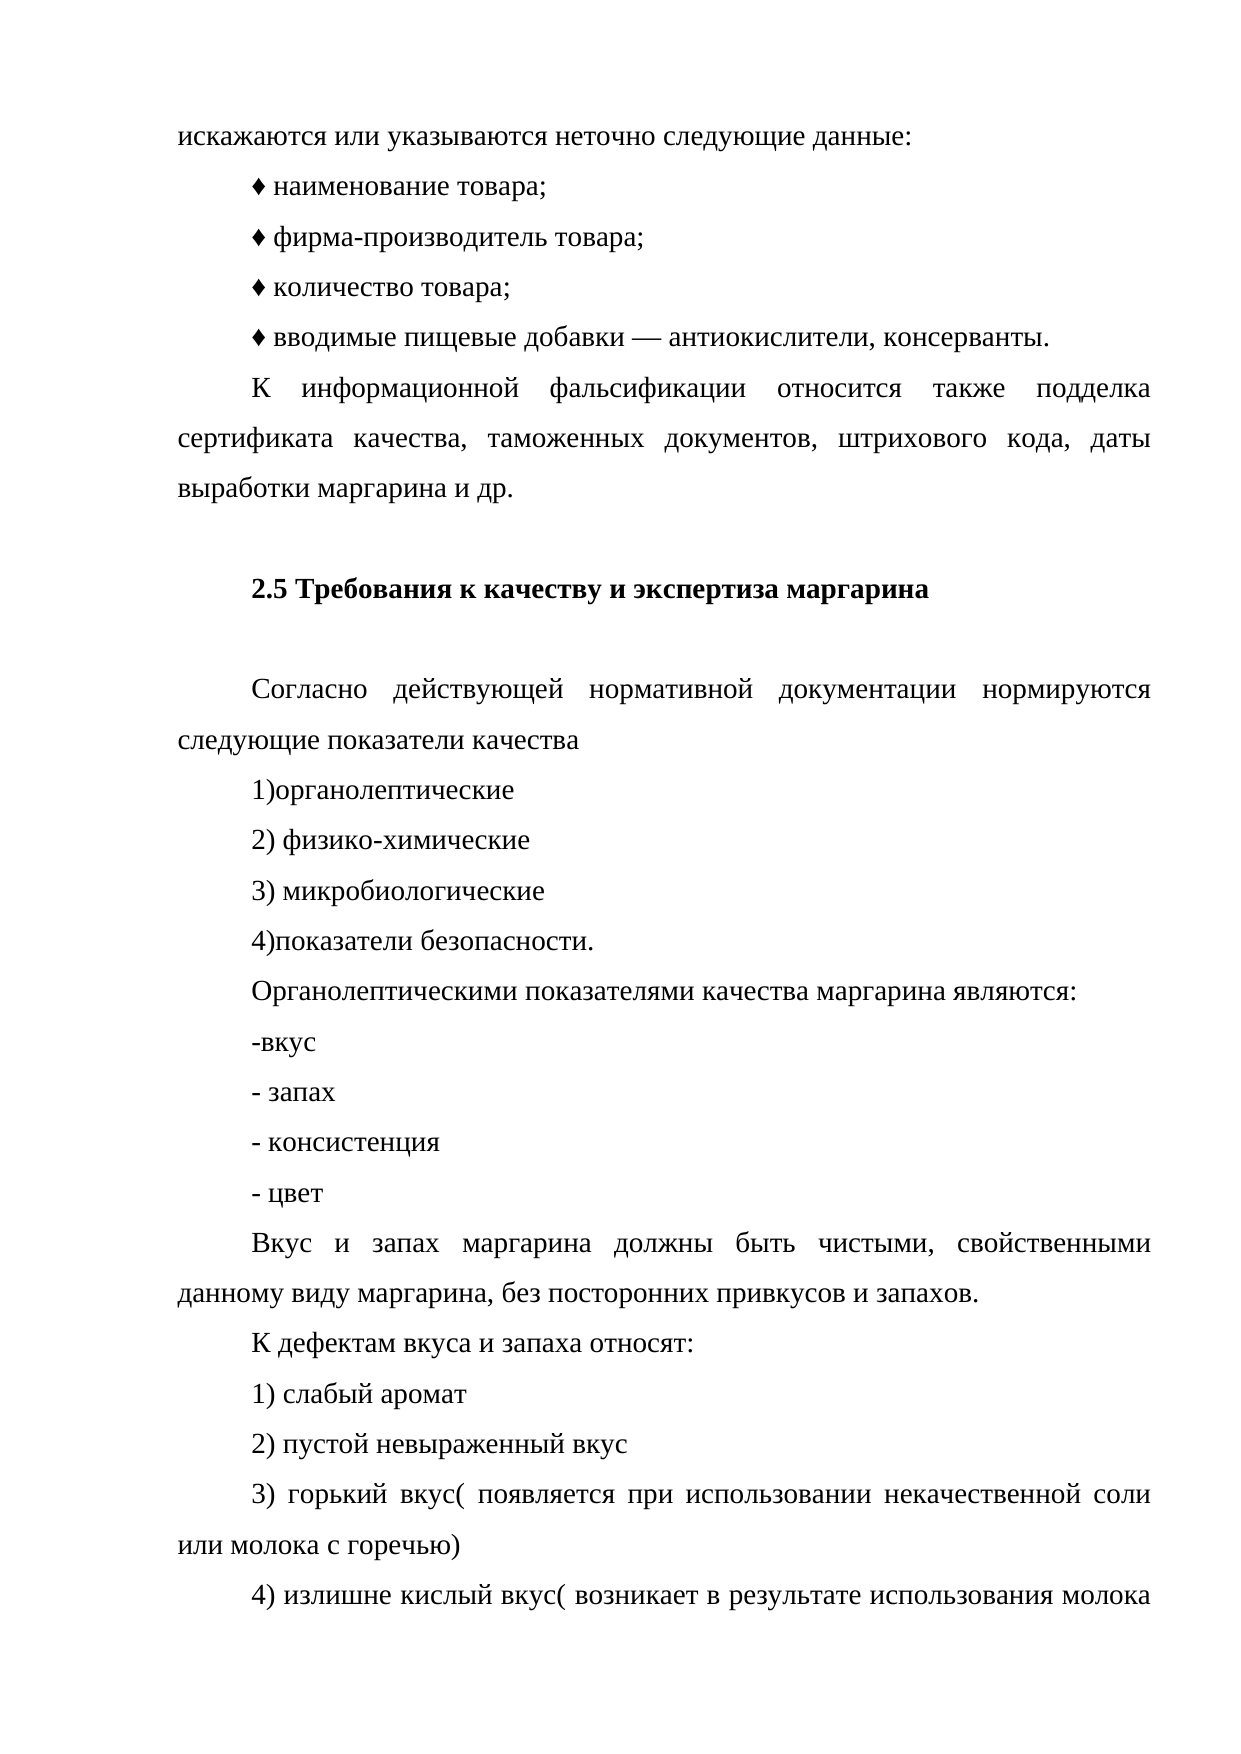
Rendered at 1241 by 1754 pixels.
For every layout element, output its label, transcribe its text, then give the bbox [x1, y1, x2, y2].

text 4)показатели безопасности. [177, 923, 1152, 957]
text К информационной фальсификации относится также подделка сертификата качества, таможенных документов, штрихового кода, даты выработки маргарина и др. [177, 370, 1152, 504]
text 2.5 Требования к качеству и экспертиза маргарина [177, 571, 1152, 604]
text - цвет [177, 1175, 1152, 1208]
text 1)органолептические [177, 772, 1152, 806]
text 1) слабый аромат [177, 1376, 1152, 1409]
text Органолептическими показателями качества маргарина являются: [177, 973, 1152, 1007]
text К дефектам вкуса и запаха относят: [177, 1326, 1152, 1359]
text 2) физико-химические [177, 822, 1152, 856]
text Вкус и запах маргарина должны быть чистыми, свойственными данному виду маргарина, без посторонних привкусов и запахов. [177, 1225, 1152, 1309]
text - консистенция [177, 1124, 1152, 1158]
text - запах [177, 1074, 1152, 1108]
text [177, 1577, 1152, 1611]
text 3) микробиологические [177, 873, 1152, 906]
text 3) горький вкус( появляется при использовании некачественной соли или молока с горечью) [177, 1477, 1152, 1560]
text ♦ вводимые пищевые добавки — антиокислители, консерванты. [177, 319, 1152, 353]
text ♦ наименование товара; [177, 168, 1152, 202]
text ♦ количество товара; [177, 269, 1152, 303]
text ♦ фирма-производитель товара; [177, 219, 1152, 252]
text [177, 118, 1152, 152]
text 2) пустой невыраженный вкус [177, 1426, 1152, 1460]
text Согласно действующей нормативной документации нормируются следующие показатели качества [177, 672, 1152, 755]
text -вкус [177, 1024, 1152, 1057]
